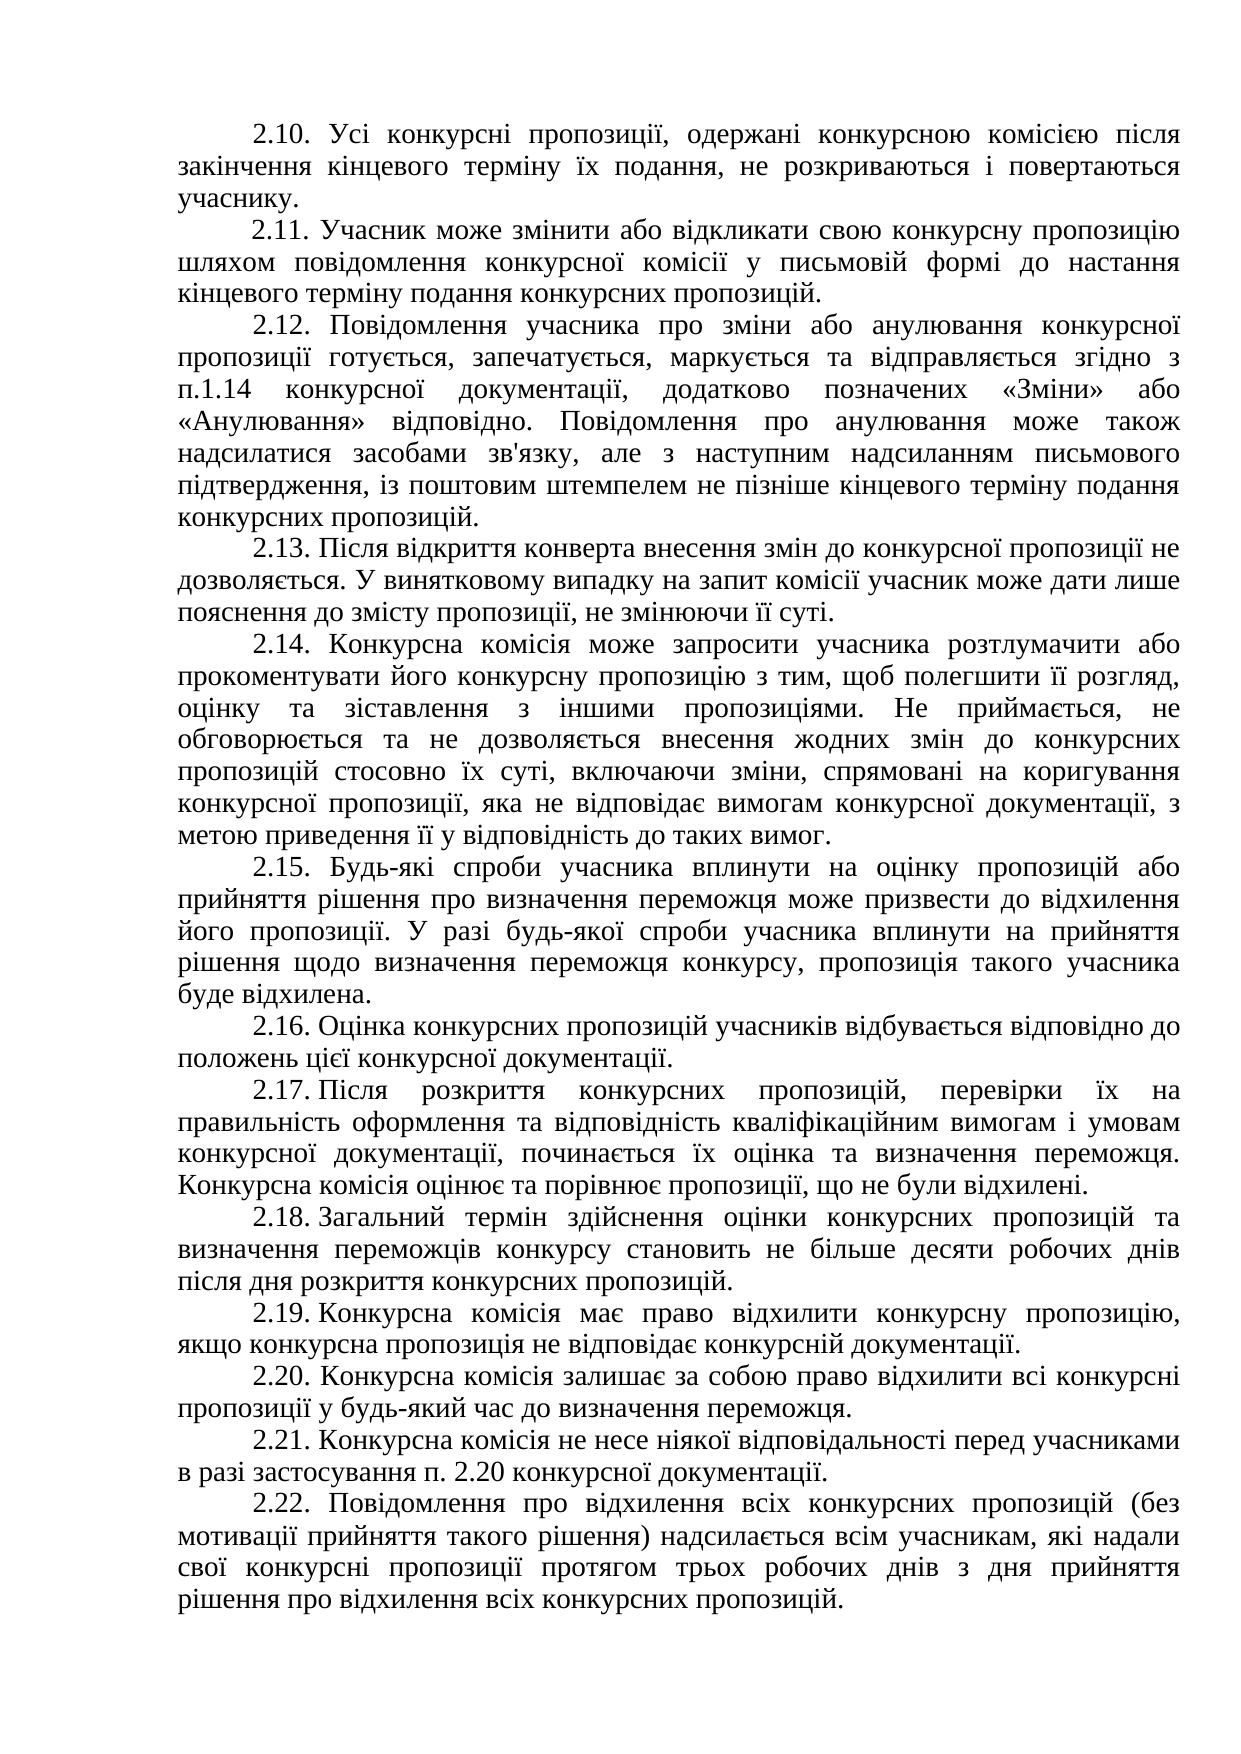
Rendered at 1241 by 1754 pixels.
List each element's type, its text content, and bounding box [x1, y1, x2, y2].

text 2.17. Після розкриття конкурсних пропозицій, перевірки їх на правильність оформлення та відповідність кваліфікаційним вимогам і умовам конкурсної документації, починається їх оцінка та визначення переможця. Конкурсна комісія оцінює та порівнює пропозиції, що не були відхилені. [177, 1074, 1181, 1201]
text 2.21. Конкурсна комісія не несе ніякої відповідальності перед учасниками в разі застосування п. 2.20 конкурсної документації. [177, 1424, 1181, 1487]
text 2.14. Конкурсна комісія може запросити учасника розтлумачити або прокоментувати його конкурсну пропозицію з тим, щоб полегшити її розгляд, оцінку та зіставлення з іншими пропозиціями. Не приймається, не обговорюється та не дозволяється внесення жодних змін до конкурсних пропозицій стосовно їх суті, включаючи зміни, спрямовані на коригування конкурсної пропозиції, яка не відповідає вимогам конкурсної документації, з метою приведення її у відповідність до таких вимог. [177, 628, 1181, 851]
text 2.18. Загальний термін здійснення оцінки конкурсних пропозицій та визначення переможців конкурсу становить не більше десяти робочих днів після дня розкриття конкурсних пропозицій. [177, 1201, 1181, 1297]
text 2.12. Повідомлення учасника про зміни або анулювання конкурсної пропозиції готується, запечатується, маркується та відправляється згідно з п.1.14 конкурсної документації, додатково позначених «Зміни» або «Анулювання» відповідно. Повідомлення про анулювання може також надсилатися засобами зв'язку, але з наступним надсиланням письмового підтвердження, із поштовим штемпелем не пізніше кінцевого терміну подання конкурсних пропозицій. [177, 309, 1181, 532]
text 2.22. Повідомлення про відхилення всіх конкурсних пропозицій (без мотивації прийняття такого рішення) надсилається всім учасникам, які надали свої конкурсні пропозиції протягом трьох робочих днів з дня прийняття рішення про відхилення всіх конкурсних пропозицій. [177, 1487, 1181, 1615]
text 2.10. Усі конкурсні пропозиції, одержані конкурсною комісією після закінчення кінцевого терміну їх подання, не розкриваються і повертаються учаснику. [177, 118, 1181, 214]
text 2.15. Будь-які спроби учасника вплинути на оцінку пропозицій або прийняття рішення про визначення переможця може призвести до відхилення його пропозиції. У разі будь-якої спроби учасника вплинути на прийняття рішення щодо визначення переможця конкурсу, пропозиція такого учасника буде відхилена. [177, 851, 1181, 1010]
text 2.20. Конкурсна комісія залишає за собою право відхилити всі конкурсні пропозиції у будь-який час до визначення переможця. [177, 1360, 1181, 1424]
text 2.19. Конкурсна комісія має право відхилити конкурсну пропозицію, якщо конкурсна пропозиція не відповідає конкурсній документації. [177, 1297, 1181, 1360]
text 2.11. Учасник може змінити або відкликати свою конкурсну пропозицію шляхом повідомлення конкурсної комісії у письмовій формі до настання кінцевого терміну подання конкурсних пропозицій. [177, 214, 1181, 309]
text 2.16. Оцінка конкурсних пропозицій учасників відбувається відповідно до положень цієї конкурсної документації. [177, 1010, 1181, 1074]
text 2.13. Після відкриття конверта внесення змін до конкурсної пропозиції не дозволяється. У винятковому випадку на запит комісії учасник може дати лише пояснення до змісту пропозиції, не змінюючи її суті. [177, 532, 1181, 628]
